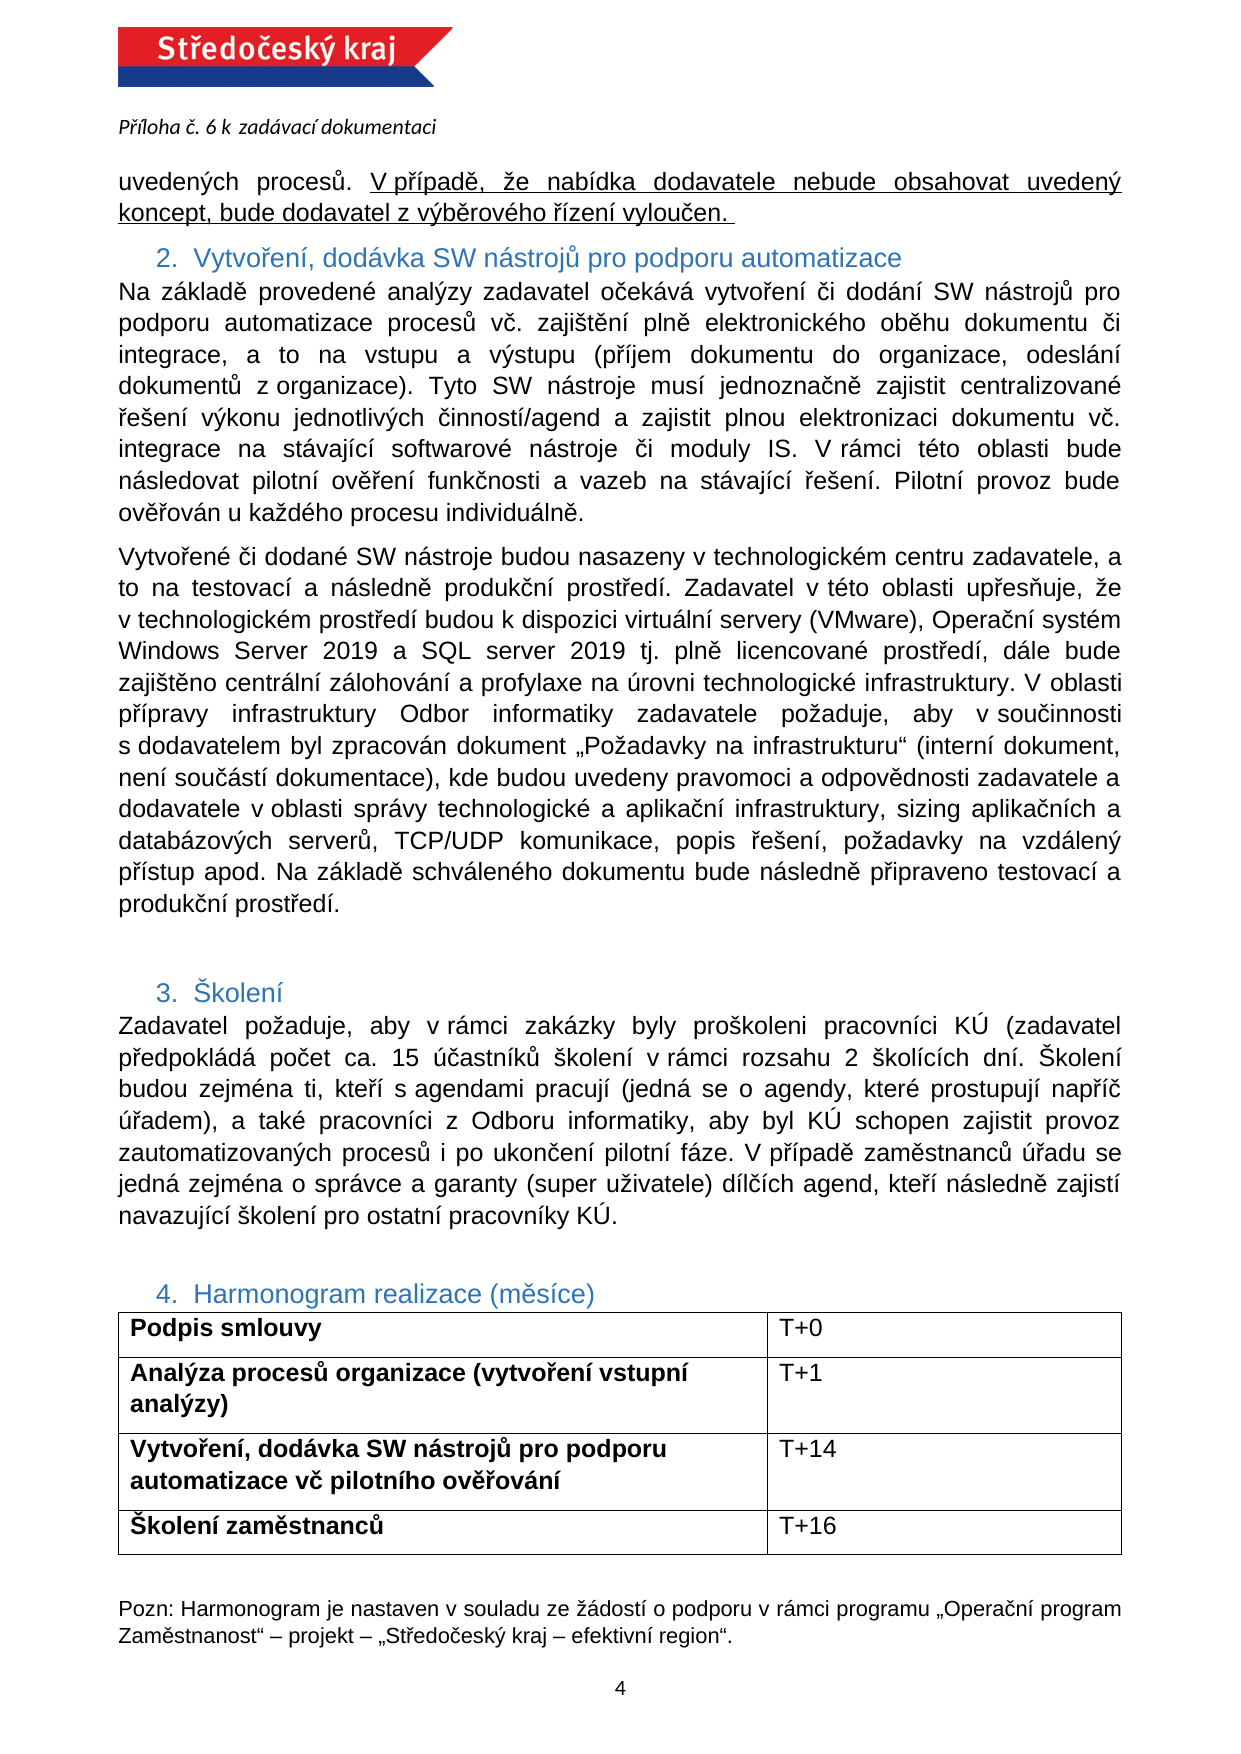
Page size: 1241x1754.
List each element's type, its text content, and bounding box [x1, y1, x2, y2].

text Na základě provedené analýzy zadavatel očekává vytvoření či dodání SW nástrojů pro podporu automatizace procesů vč. zajištění plně elektronického oběhu dokumentu či integrace, a to na vstupu a výstupu (příjem dokumentu do organizace, odeslání dokumentů z organizace). Tyto SW nástroje musí jednoznačně zajistit centralizované řešení výkonu jednotlivých činností/agend a zajistit plnou elektronizaci dokumentu vč. integrace na stávající softwarové nástroje či moduly IS. V rámci této oblasti bude následovat pilotní ověření funkčnosti a vazeb na stávající řešení. Pilotní provoz bude ověřován u každého procesu individuálně. [118, 277, 1122, 526]
text Vytvořené či dodané SW nástroje budou nasazeny v technologickém centru zadavatele, a to na testovací a následně produkční prostředí. Zadavatel v této oblasti upřesňuje, že v technologickém prostředí budou k dispozici virtuální servery (VMware), Operační systém Windows Server 2019 a SQL server 2019 tj. plně licencované prostředí, dále bude zajištěno centrální zálohování a profylaxe na úrovni technologické infrastruktury. V oblasti přípravy infrastruktury Odbor informatiky zadavatele požaduje, aby v součinnosti s dodavatelem byl zpracován dokument „Požadavky na infrastrukturu“ (interní dokument, není součástí dokumentace), kde budou uvedeny pravomoci a odpovědnosti zadavatele a dodavatele v oblasti správy technologické a aplikační infrastruktury, sizing aplikačních a databázových serverů, TCP/UDP komunikace, popis řešení, požadavky na vzdálený přístup apod. Na základě schváleného dokumentu bude následně připraveno testovací a produkční prostředí. [118, 542, 1122, 918]
table_header Podpis smlouvy [119, 1313, 767, 1357]
subtitle Školení [156, 977, 1122, 1008]
table_cell T+16 [768, 1511, 1121, 1554]
text Pozn: Harmonogram je nastaven v souladu ze žádostí o podporu v rámci programu „Operační program Zaměstnanost“ – projekt – „Středočeský kraj – efektivní region“. [118, 1596, 1122, 1648]
subtitle Harmonogram realizace (měsíce) [156, 1278, 1122, 1309]
table_cell T+1 [768, 1358, 1121, 1433]
text Zadavatel požaduje, aby v rámci zakázky byly proškoleni pracovníci KÚ (zadavatel předpokládá počet ca. 15 účastníků školení v rámci rozsahu 2 školících dní. Školení budou zejména ti, kteří s agendami pracují (jedná se o agendy, které prostupují napříč úřadem), a také pracovníci z Odboru informatiky, aby byl KÚ schopen zajistit provoz zautomatizovaných procesů i po ukončení pilotní fáze. V případě zaměstnanců úřadu se jedná zejména o správce a garanty (super uživatele) dílčích agend, kteří následně zajistí navazující školení pro ostatní pracovníky KÚ. [118, 1011, 1122, 1229]
table_cell Školení zaměstnanců [119, 1511, 767, 1554]
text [118, 167, 1122, 227]
subtitle Vytvoření, dodávka SW nástrojů pro podporu automatizace [156, 242, 1122, 273]
picture [118, 27, 453, 87]
table_cell T+14 [768, 1434, 1121, 1509]
table_cell Analýza procesů organizace (vytvoření vstupní analýzy) [119, 1358, 767, 1433]
table_cell Vytvoření, dodávka SW nástrojů pro podporu automatizace vč pilotního ověřování [119, 1434, 767, 1509]
table_header T+0 [768, 1313, 1121, 1357]
